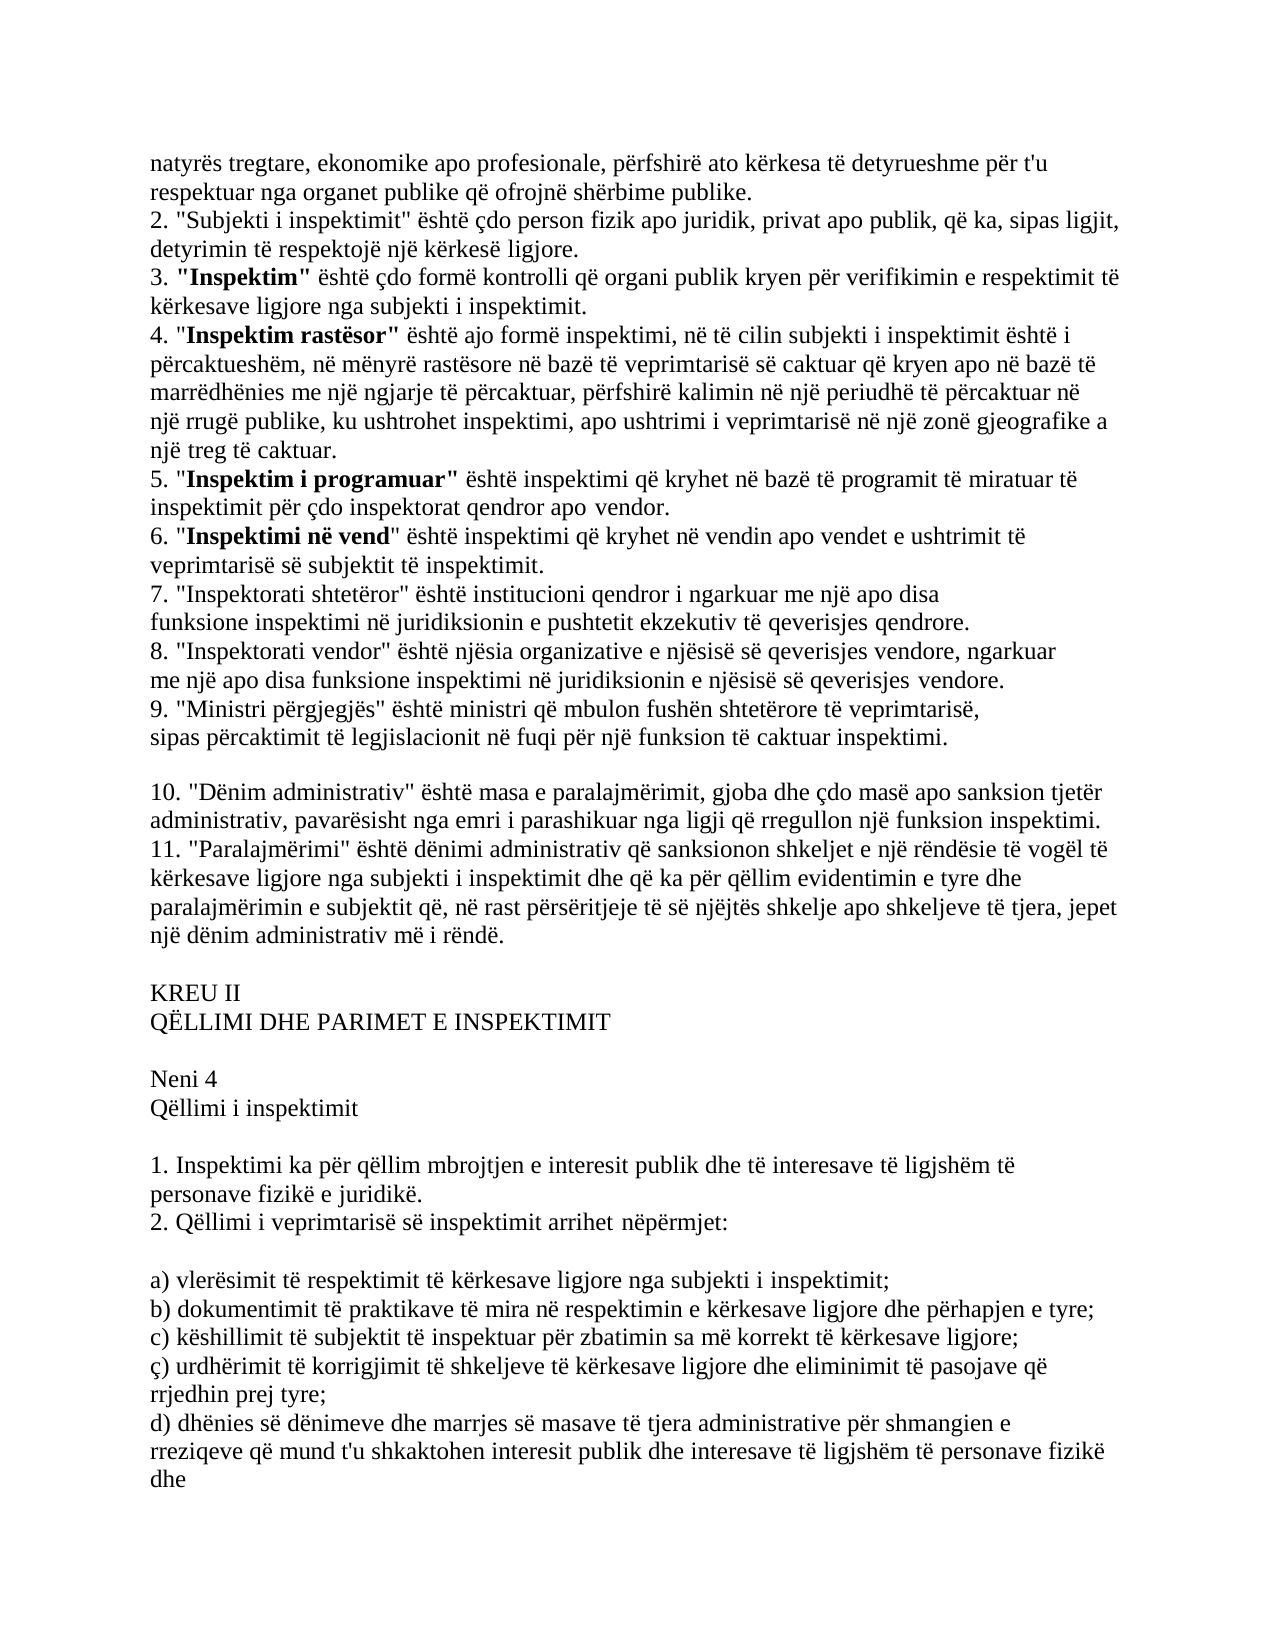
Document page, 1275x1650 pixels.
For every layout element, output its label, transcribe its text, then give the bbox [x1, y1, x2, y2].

list "Paralajmërimi" është dënimi administrativ që sanksionon shkeljet e një rëndësie të vogël të kërkesave ligjore nga subjekti i inspektimit dhe që ka për qëllim evidentimin e tyre dhe paralajmërimin e subjektit që, në rast përsëritjeje të së njëjtës shkelje apo shkeljeve të tjera, jepet një dënim administrativ më i rëndë. [150, 834, 1117, 949]
text Qëllimi i inspektimit [150, 1093, 1135, 1122]
list këshillimit të subjektit të inspektuar për zbatimin sa më korrekt të kërkesave ligjore; [150, 1323, 1135, 1351]
text KREU II [150, 978, 1135, 1007]
list vlerësimit të respektimit të kërkesave ligjore nga subjekti i inspektimit; [150, 1265, 1135, 1294]
list "Inspektimi në vend" është inspektimi që kryhet në vendin apo vendet e ushtrimit të veprimtarisë së subjektit të inspektimit. [150, 521, 1027, 579]
list Qëllimi i veprimtarisë së inspektimit arrihet nëpërmjet: [150, 1208, 1135, 1236]
list "Dënim administrativ" është masa e paralajmërimit, gjoba dhe çdo masë apo sanksion tjetër administrativ, pavarësisht nga emri i parashikuar nga ligji që rregullon një funksion inspektimi. [150, 778, 1103, 834]
list "Inspektorati vendor" është njësia organizative e njësisë së qeverisjes vendore, ngarkuar me një apo disa funksione inspektimi në juridiksionin e njësisë së qeverisjes vendore. [150, 636, 1092, 694]
text ç) urdhërimit të korrigjimit të shkeljeve të kërkesave ligjore dhe eliminimit të pasojave që rrjedhin prej tyre; [150, 1352, 1124, 1408]
text natyrës tregtare, ekonomike apo profesionale, përfshirë ato kërkesa të detyrueshme për t'u respektuar nga organet publike që ofrojnë shërbime publike. [150, 149, 1135, 206]
list "Inspektim" është çdo formë kontrolli që organi publik kryen për verifikimin e respektimit të kërkesave ligjore nga subjekti i inspektimit. [150, 263, 1119, 320]
list "Inspektim rastësor" është ajo formë inspektimi, në të cilin subjekti i inspektimit është i përcaktueshëm, në mënyrë rastësore në bazë të veprimtarisë së caktuar që kryen apo në bazë të marrëdhënies me një ngjarje të përcaktuar, përfshirë kalimin në një periudhë të përcaktuar në një rrugë publike, ku ushtrohet inspektimi, apo ushtrimi i veprimtarisë në një zonë gjeografike a një treg të caktuar. [150, 320, 1115, 464]
list dokumentimit të praktikave të mira në respektimin e kërkesave ligjore dhe përhapjen e tyre; [150, 1294, 1135, 1323]
list "Inspektorati shtetëror" është institucioni qendror i ngarkuar me një apo disa funksione inspektimi në juridiksionin e pushtetit ekzekutiv të qeverisjes qendrore. [150, 579, 1043, 636]
list dhënies së dënimeve dhe marrjes së masave të tjera administrative për shmangien e rreziqeve që mund t'u shkaktohen interesit publik dhe interesave të ligjshëm të personave fizikë dhe [150, 1409, 1109, 1493]
list "Subjekti i inspektimit" është çdo person fizik apo juridik, privat apo publik, që ka, sipas ligjit, detyrimin të respektojë një kërkesë ligjore. [150, 206, 1121, 263]
text QËLLIMI DHE PARIMET E INSPEKTIMIT [150, 1007, 1135, 1036]
list "Ministri përgjegjës" është ministri që mbulon fushën shtetërore të veprimtarisë, sipas përcaktimit të legjislacionit në fuqi për një funksion të caktuar inspektimi. [150, 694, 1033, 751]
text Neni 4 [150, 1064, 1135, 1093]
list Inspektimi ka për qëllim mbrojtjen e interesit publik dhe të interesave të ligjshëm të personave fizikë e juridikë. [150, 1151, 1119, 1208]
list "Inspektim i programuar" është inspektimi që kryhet në bazë të programit të miratuar të inspektimit për çdo inspektorat qendror apo vendor. [150, 464, 1079, 521]
